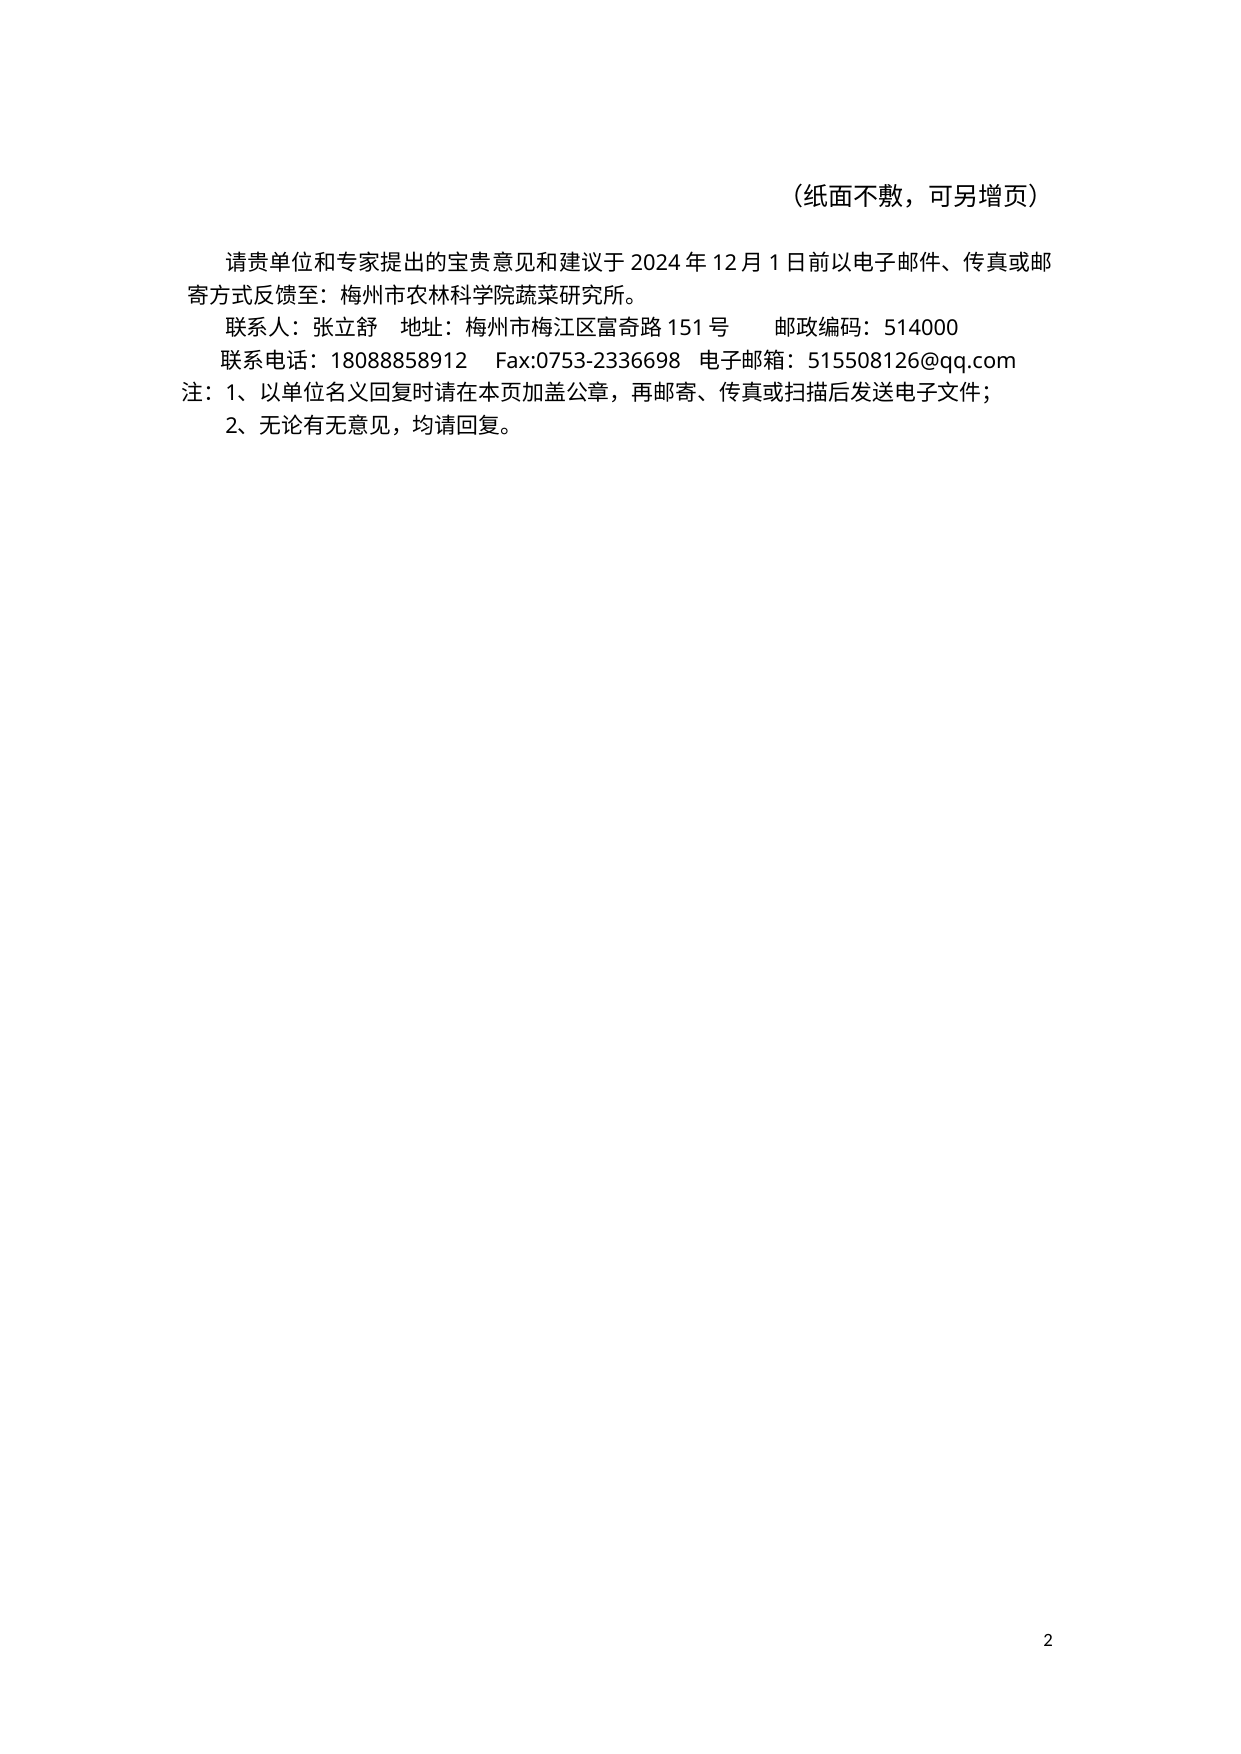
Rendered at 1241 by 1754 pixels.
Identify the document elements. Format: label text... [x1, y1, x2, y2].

text 2、无论有无意见，均请回复。 [225, 408, 1053, 440]
text 请贵单位和专家提出的宝贵意见和建议于2024年12月1日前以电子邮件、传真或邮寄方式反馈至：梅州市农林科学院蔬菜研究所。 [187, 245, 1053, 310]
text 联系电话：18088858912 Fax:0753-2336698 电子邮箱：515508126@qq.com [187, 343, 1053, 375]
text （纸面不敷，可另增页） [187, 162, 1053, 227]
text 联系人：张立舒 地址：梅州市梅江区富奇路151号 邮政编码：514000 [187, 310, 1053, 343]
text 注：1、以单位名义回复时请在本页加盖公章，再邮寄、传真或扫描后发送电子文件； [181, 375, 1053, 408]
